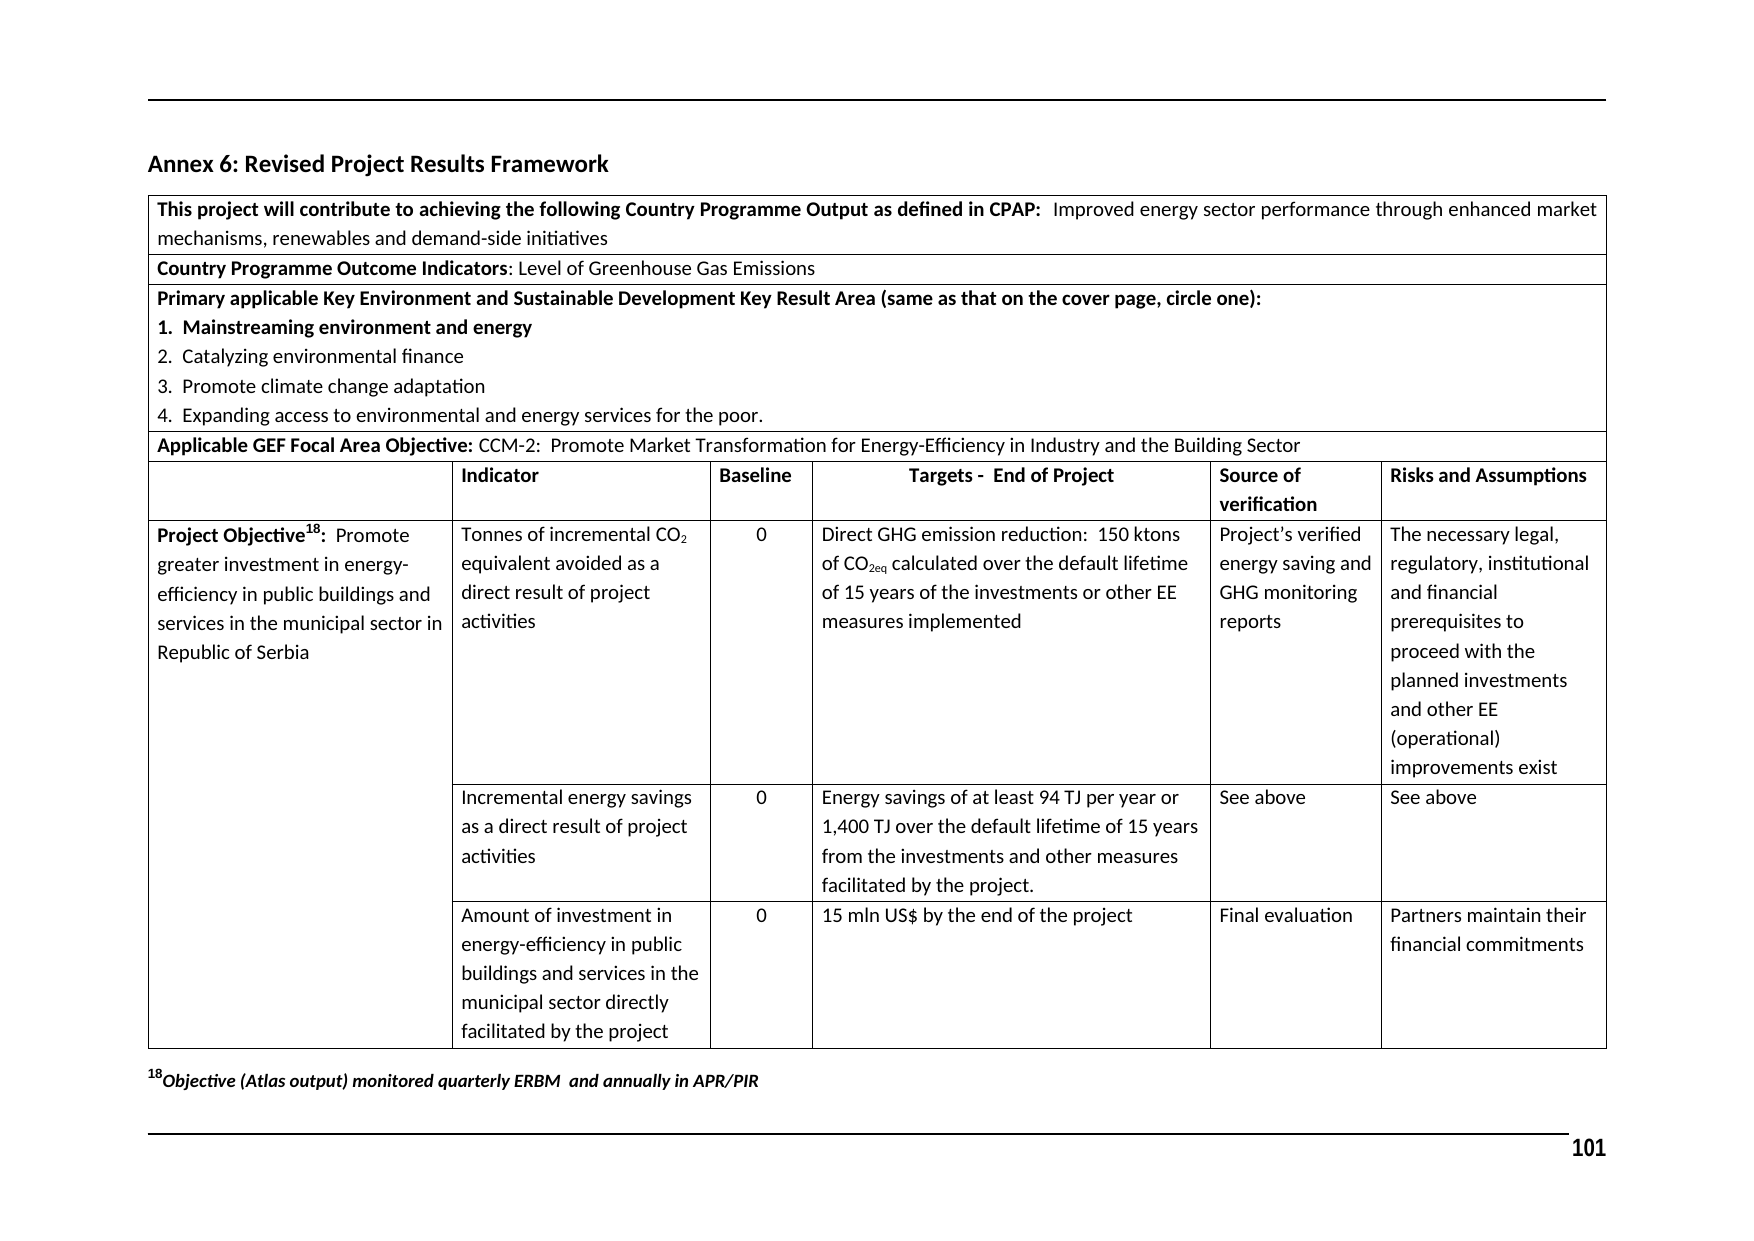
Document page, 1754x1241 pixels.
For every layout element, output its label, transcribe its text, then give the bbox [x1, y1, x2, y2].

table_cell [149, 462, 452, 520]
table_cell Partners maintain their financial commitments [1382, 902, 1606, 1048]
table_cell The necessary legal, regulatory, institutional and financial prerequisites to proceed with the planned investments and other EE (operational) improvements exist [1382, 521, 1606, 783]
table_cell Source of verification [1211, 462, 1381, 520]
table_cell Country Programme Outcome Indicators: Level of Greenhouse Gas Emissions [149, 255, 1606, 284]
subtitle Annex 6: Revised Project Results Framework [148, 148, 1606, 178]
table_cell 0 [711, 785, 812, 901]
table_cell Project’s verified energy saving and GHG monitoring reports [1211, 521, 1381, 783]
table_cell Energy savings of at least 94 TJ per year or 1,400 TJ over the default lifetime of 15 years from the investments and other measures facilitated by the project. [813, 785, 1210, 901]
table_cell Project Objective: Promote greater investment in energy-efficiency in public buildings and services in the municipal sector in Republic of Serbia [149, 521, 452, 1048]
table_cell 0 [711, 521, 812, 783]
table_cell Final evaluation [1211, 902, 1381, 1048]
table_cell Indicator [453, 462, 710, 520]
table_cell Applicable GEF Focal Area Objective: CCM-2: Promote Market Transformation for Energy-Efficiency in Industry and the Building Sector [149, 432, 1606, 461]
table_cell See above [1211, 785, 1381, 901]
table_header This project will contribute to achieving the following Country Programme Output as defined in CPAP: Improved energy sector performance through enhanced market mechanisms, renewables and demand-side initiatives [149, 196, 1606, 254]
table_cell Primary applicable Key Environment and Sustainable Development Key Result Area (same as that on the cover page, circle one): 1. Mainstreaming environment and energy 2. Catalyzing environmental finance 3. Promote climate change adaptation 4. Expanding access to environmental and energy services for the poor. [149, 285, 1606, 431]
table_cell 15 mln US$ by the end of the project [813, 902, 1210, 1048]
table_cell Direct GHG emission reduction: 150 ktons of CO2eq calculated over the default lifetime of 15 years of the investments or other EE measures implemented [813, 521, 1210, 783]
table_cell Baseline [711, 462, 812, 520]
table_cell See above [1382, 785, 1606, 901]
table_cell Amount of investment in energy-efficiency in public buildings and services in the municipal sector directly facilitated by the project [453, 902, 710, 1048]
table_cell Risks and Assumptions [1382, 462, 1606, 520]
table_cell Incremental energy savings as a direct result of project activities [453, 785, 710, 901]
table_cell 0 [711, 902, 812, 1048]
table_cell Tonnes of incremental CO2 equivalent avoided as a direct result of project activities [453, 521, 710, 783]
table_cell Targets - End of Project [813, 462, 1210, 520]
